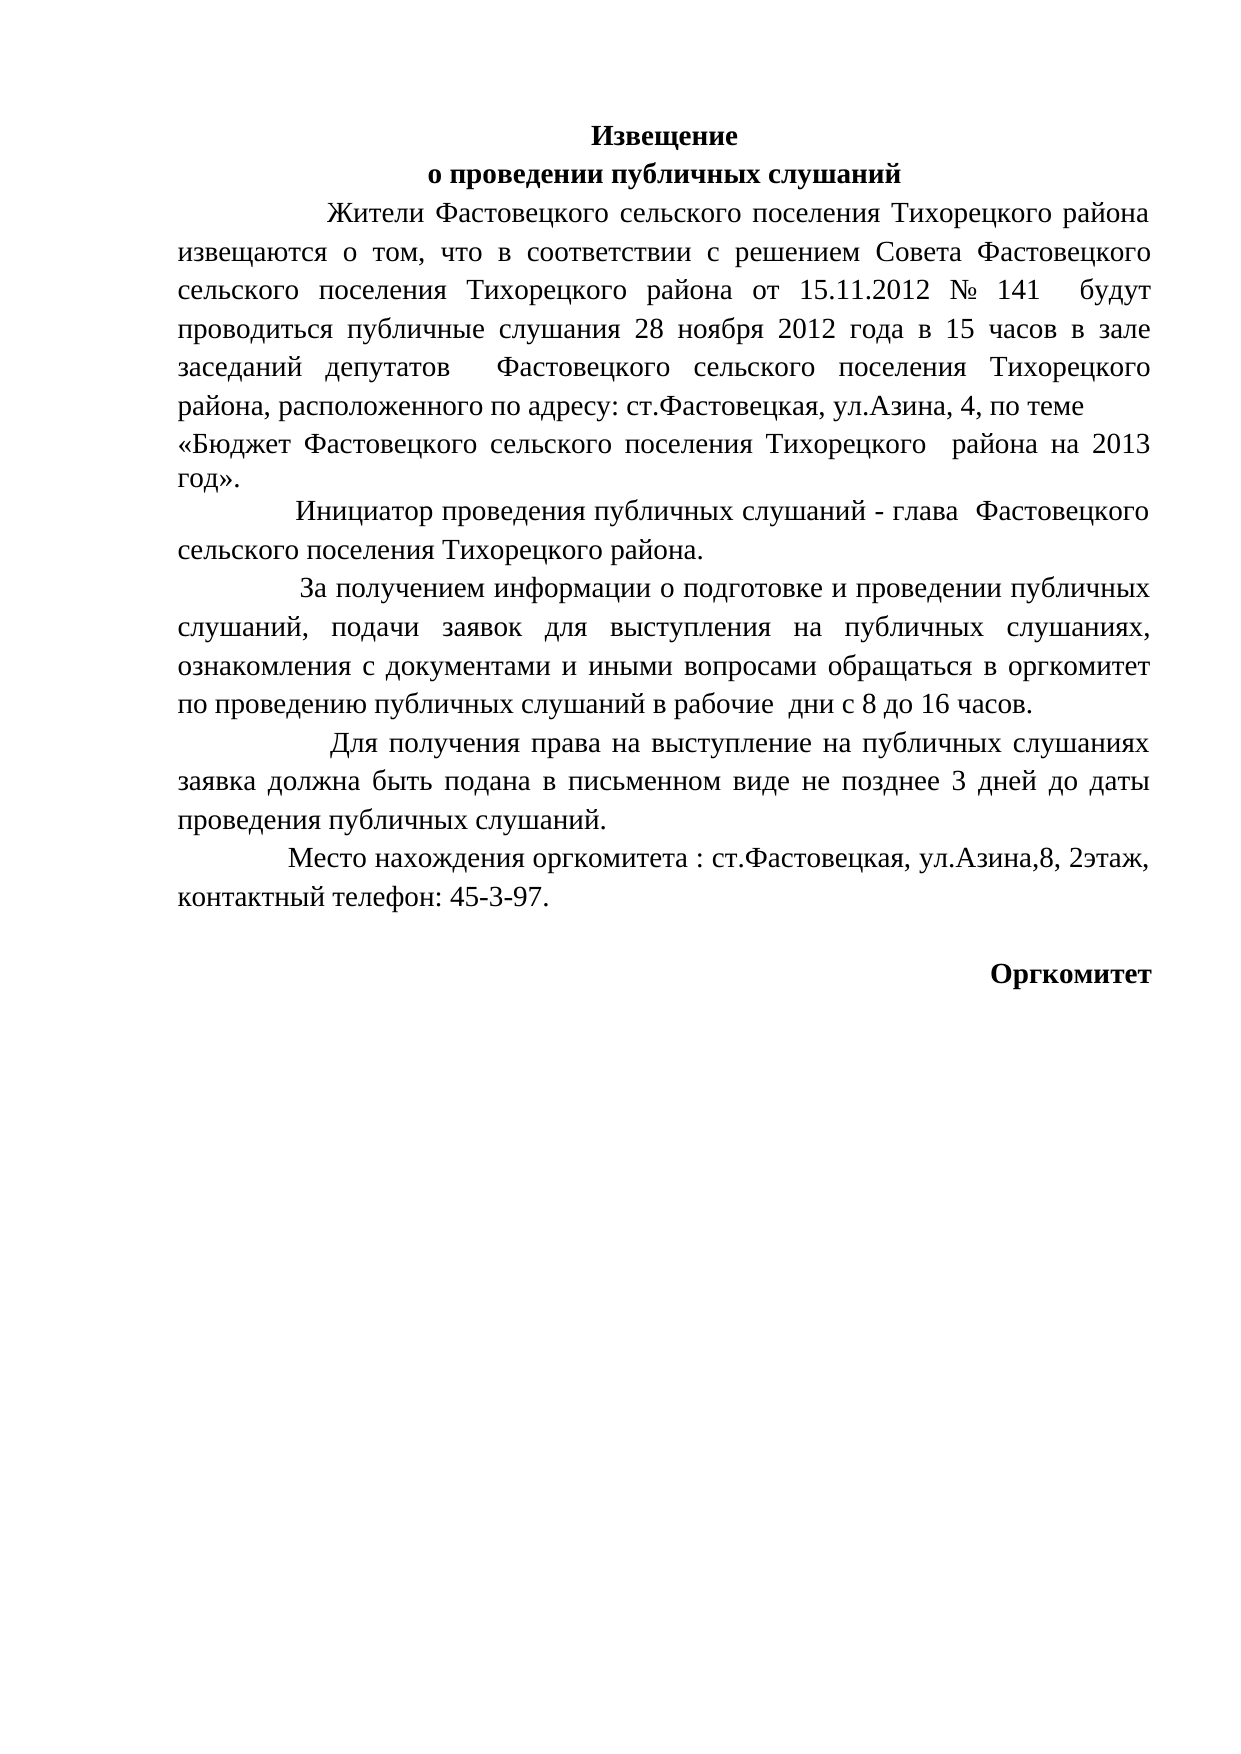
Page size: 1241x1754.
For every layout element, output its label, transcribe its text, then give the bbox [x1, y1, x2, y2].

text Извещение [177, 118, 1152, 152]
text Место нахождения оргкомитета : ст.Фастовецкая, ул.Азина,8, 2этаж, контактный телефон: 45-3-97. [177, 840, 1152, 912]
text Жители Фастовецкого сельского поселения Тихорецкого района извещаются о том, что в соответствии с решением Совета Фастовецкого сельского поселения Тихорецкого района от 15.11.2012 № 141 будут проводиться публичные слушания 28 ноября 2012 года в 15 часов в зале заседаний депутатов Фастовецкого сельского поселения Тихорецкого района, расположенного по адресу: ст.Фастовецкая, ул.Азина, 4, по теме [177, 195, 1152, 421]
text За получением информации о подготовке и проведении публичных слушаний, подачи заявок для выступления на публичных слушаниях, ознакомления с документами и иными вопросами обращаться в оргкомитет по проведению публичных слушаний в рабочие дни с 8 до 16 часов. [177, 571, 1152, 720]
text «Бюджет Фастовецкого сельского поселения Тихорецкого района на 2013 год». [177, 426, 1152, 493]
text о проведении публичных слушаний [177, 157, 1152, 190]
text Инициатор проведения публичных слушаний - глава Фастовецкого сельского поселения Тихорецкого района. [177, 493, 1152, 566]
text Для получения права на выступление на публичных слушаниях заявка должна быть подана в письменном виде не позднее 3 дней до даты проведения публичных слушаний. [177, 725, 1152, 835]
text Оргкомитет [177, 956, 1152, 989]
